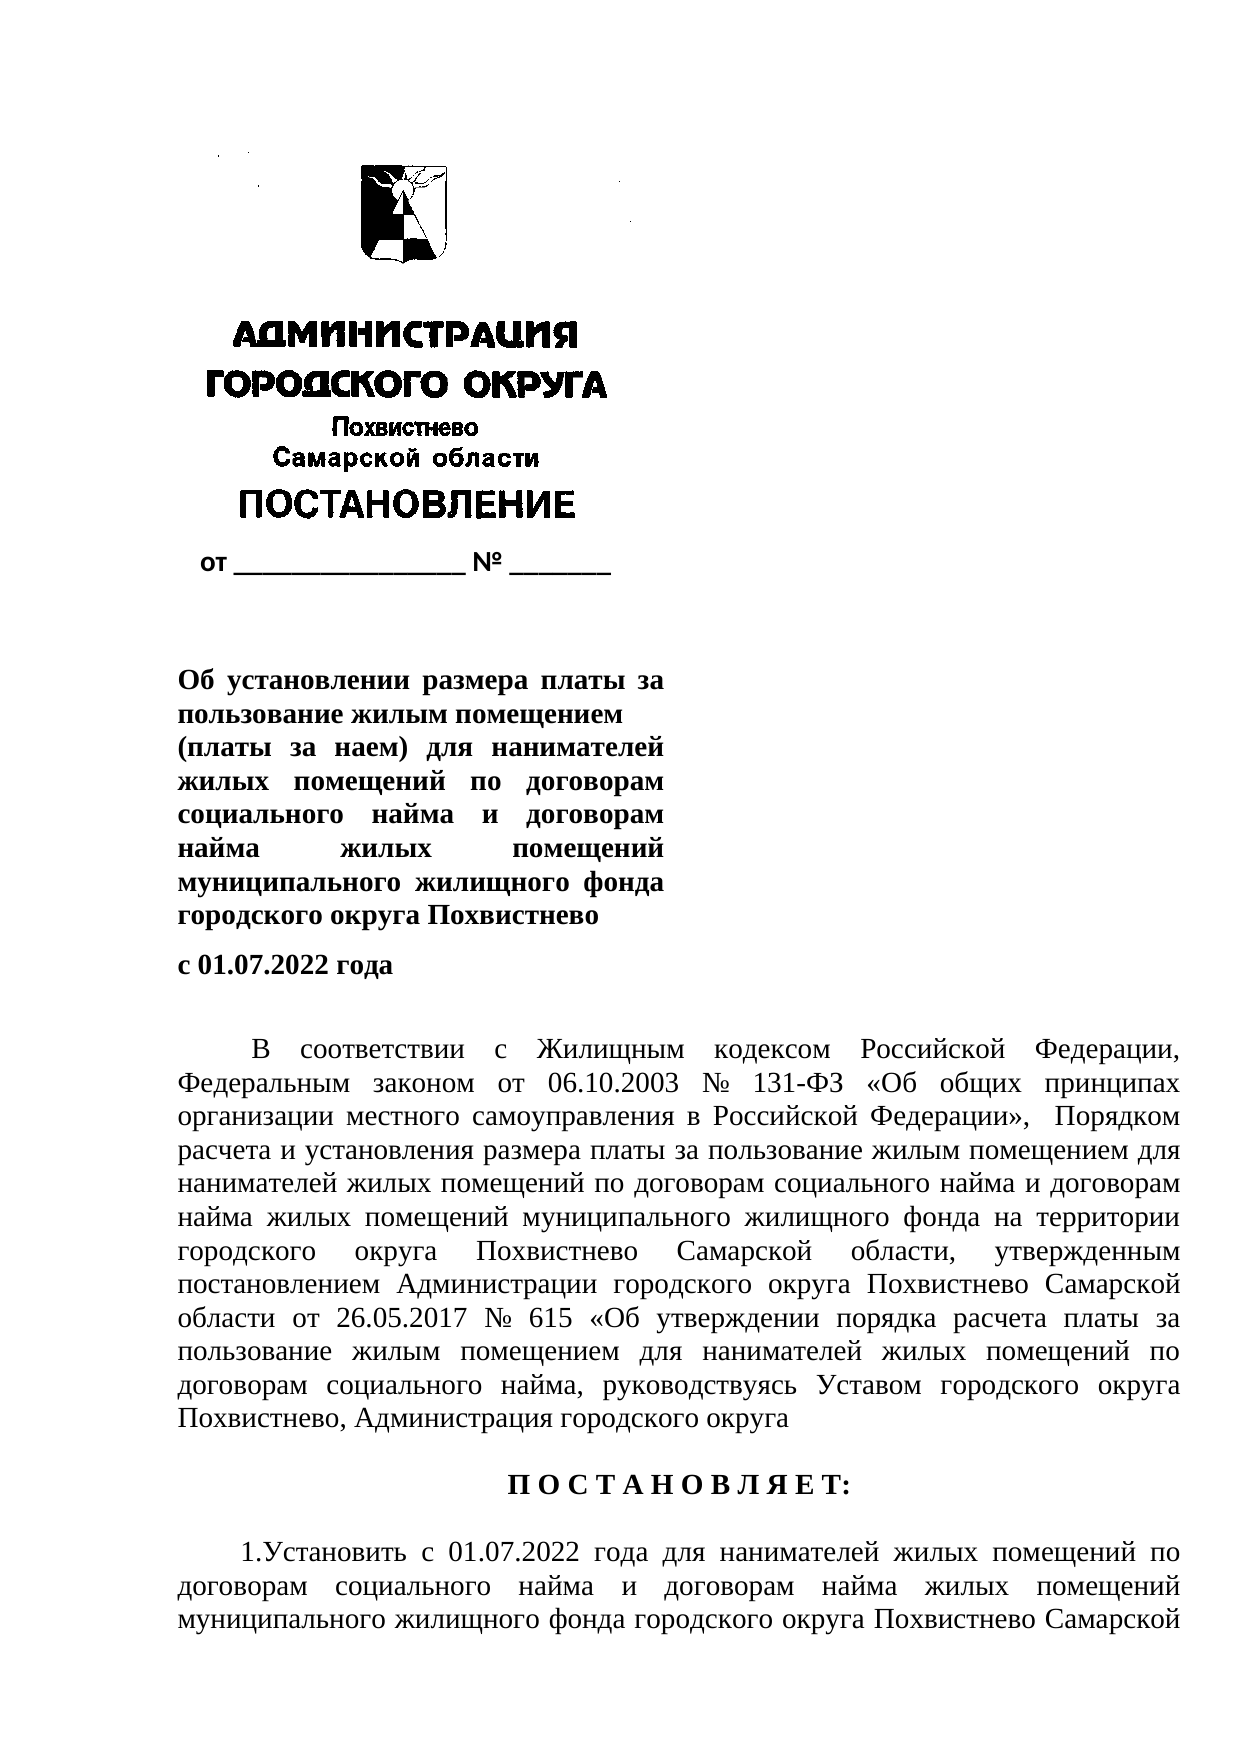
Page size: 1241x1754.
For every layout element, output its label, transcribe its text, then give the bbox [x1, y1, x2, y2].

text В соответствии с Жилищным кодексом Российской Федерации, Федеральным законом от 06.10.2003 № 131-ФЗ «Об общих принципах организации местного самоуправления в Российской Федерации», Порядком расчета и установления размера платы за пользование жилым помещением для нанимателей жилых помещений по договорам социального найма и договорам найма жилых помещений муниципального жилищного фонда на территории городского округа Похвистнево Самарской области, утвержденным постановлением Администрации городского округа Похвистнево Самарской области от 26.05.2017 № 615 «Об утверждении порядка расчета платы за пользование жилым помещением для нанимателей жилых помещений по договорам социального найма, руководствуясь Уставом городского округа Похвистнево, Администрация городского округа [177, 1031, 1181, 1434]
text Об установлении размера платы за пользование жилым помещением [177, 662, 664, 729]
text с 01.07.2022 года [177, 947, 1181, 981]
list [177, 1534, 1181, 1635]
text П О С Т А Н О В Л Я Е Т: [177, 1467, 1181, 1501]
picture [177, 150, 640, 529]
text (платы за наем) для нанимателей жилых помещений по договорам социального найма и договорам найма жилых помещений муниципального жилищного фонда городского округа Похвистнево [177, 729, 664, 931]
